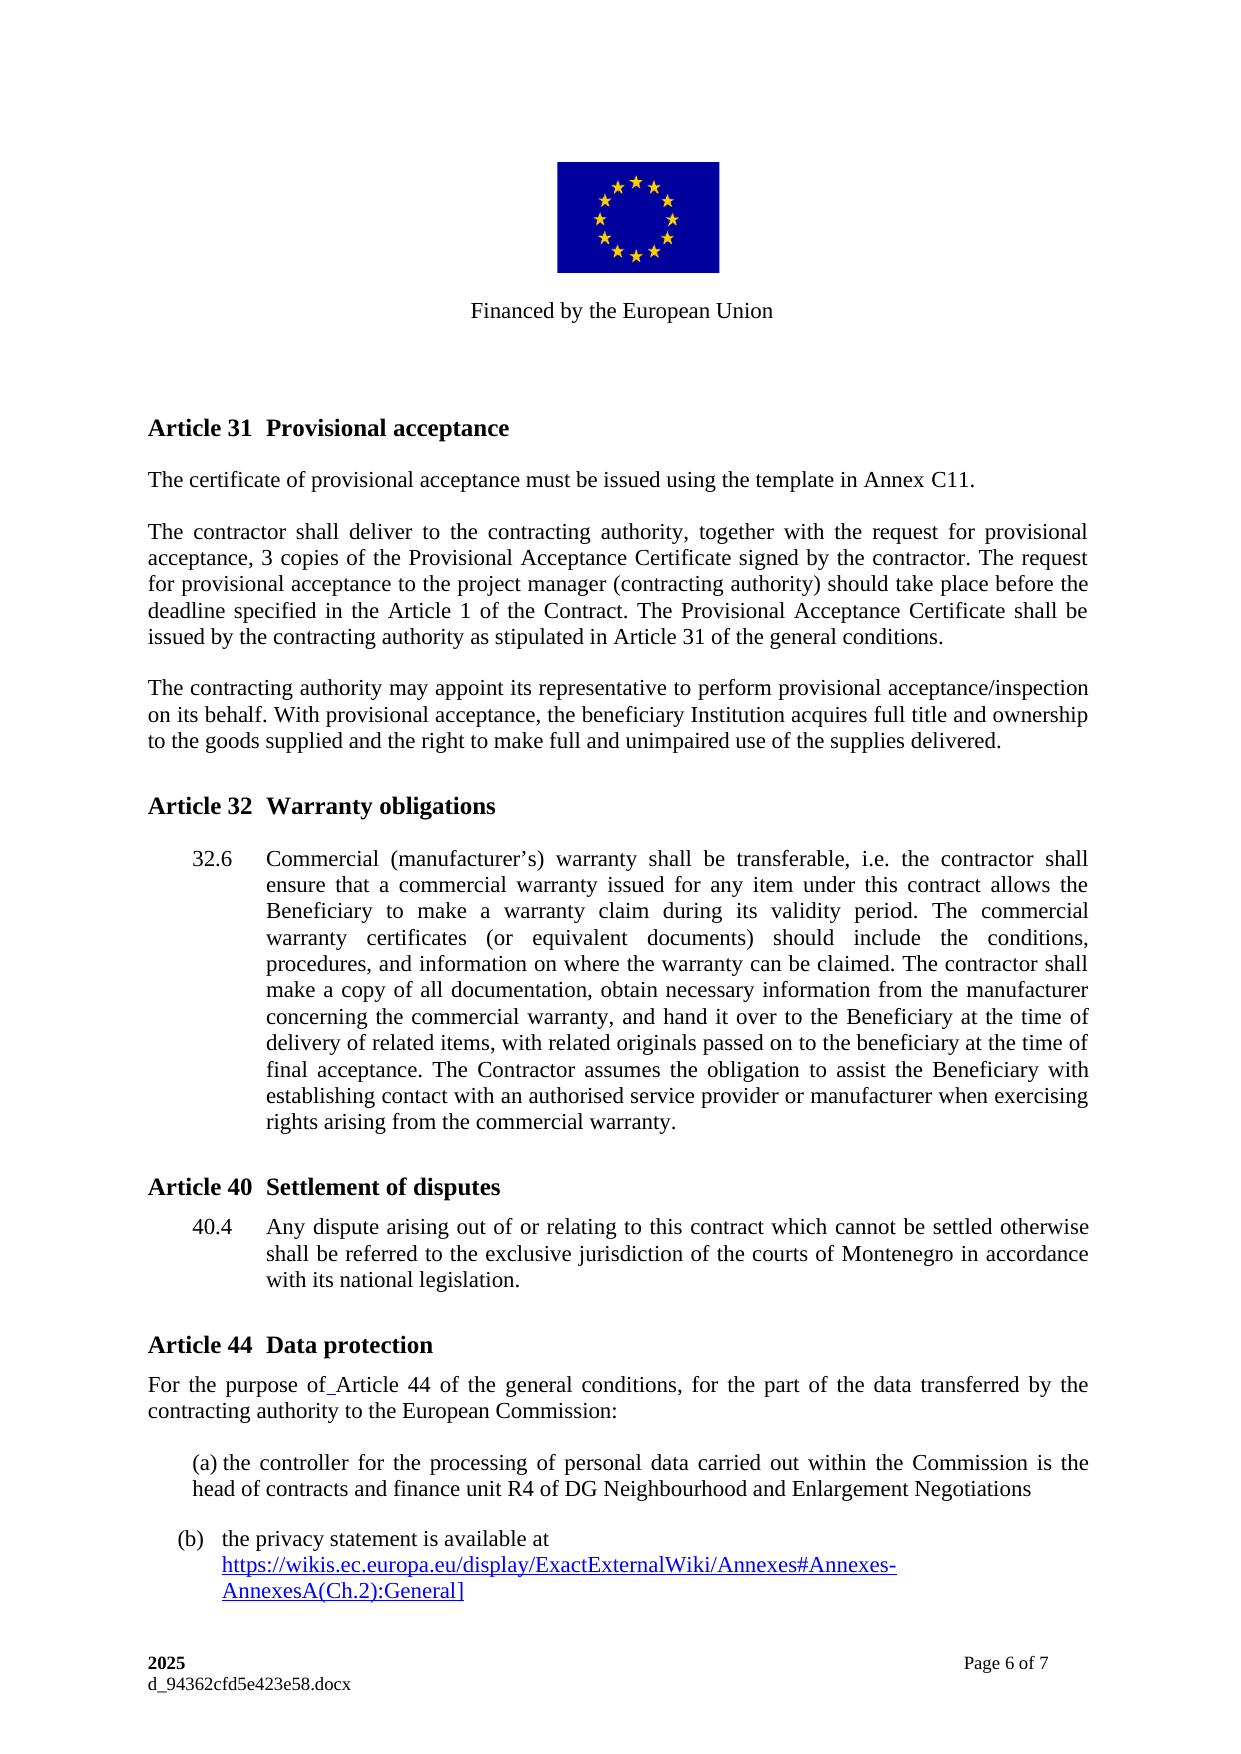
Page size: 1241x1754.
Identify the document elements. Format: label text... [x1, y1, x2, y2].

text The contracting authority may appoint its representative to perform provisional acceptance/inspection on its behalf. With provisional acceptance, the beneficiary Institution acquires full title and ownership to the goods supplied and the right to make full and unimpaired use of the supplies delivered. [148, 674, 1090, 753]
text For the purpose of Article 44 of the general conditions, for the part of the data transferred by the contracting authority to the European Commission: [148, 1371, 1090, 1424]
picture [557, 162, 720, 273]
text (a) the controller for the processing of personal data carried out within the Commission is the head of contracts and finance unit R4 of DG Neighbourhood and Enlargement Negotiations [192, 1449, 1090, 1502]
text Article 31 Provisional acceptance [148, 413, 1090, 441]
text The certificate of provisional acceptance must be issued using the template in Annex C11. [148, 466, 1090, 493]
text 40.4 Any dispute arising out of or relating to this contract which cannot be settled otherwise shall be referred to the exclusive jurisdiction of the courts of Montenegro in accordance with its national legislation. [192, 1213, 1090, 1292]
text Article 44 Data protection [148, 1330, 1090, 1359]
table_header [277, 150, 1030, 285]
text 32.6 Commercial (manufacturer’s) warranty shall be transferable, i.e. the contractor shall ensure that a commercial warranty issued for any item under this contract allows the Beneficiary to make a warranty claim during its validity period. The commercial warranty certificates (or equivalent documents) should include the conditions, procedures, and information on where the warranty can be claimed. The contractor shall make a copy of all documentation, obtain necessary information from the manufacturer concerning the commercial warranty, and hand it over to the Beneficiary at the time of delivery of related items, with related originals passed on to the beneficiary at the time of final acceptance. The Contractor assumes the obligation to assist the Beneficiary with establishing contact with an authorised service provider or manufacturer when exercising rights arising from the commercial warranty. [192, 845, 1090, 1135]
text Financed by the European Union [148, 297, 1090, 324]
text Article 40 Settlement of disputes [148, 1172, 1090, 1201]
text The contractor shall deliver to the contracting authority, together with the request for provisional acceptance, 3 copies of the Provisional Acceptance Certificate signed by the contractor. The request for provisional acceptance to the project manager (contracting authority) should take place before the deadline specified in the Article 1 of the Contract. The Provisional Acceptance Certificate shall be issued by the contracting authority as stipulated in Article 31 of the general conditions. [148, 518, 1090, 649]
text Article 32 Warranty obligations [148, 791, 1090, 820]
text (b) the privacy statement is available at https://wikis.ec.europa.eu/display/ExactExternalWiki/Annexes#Annexes-AnnexesA(Ch.2):General] [177, 1524, 1090, 1604]
